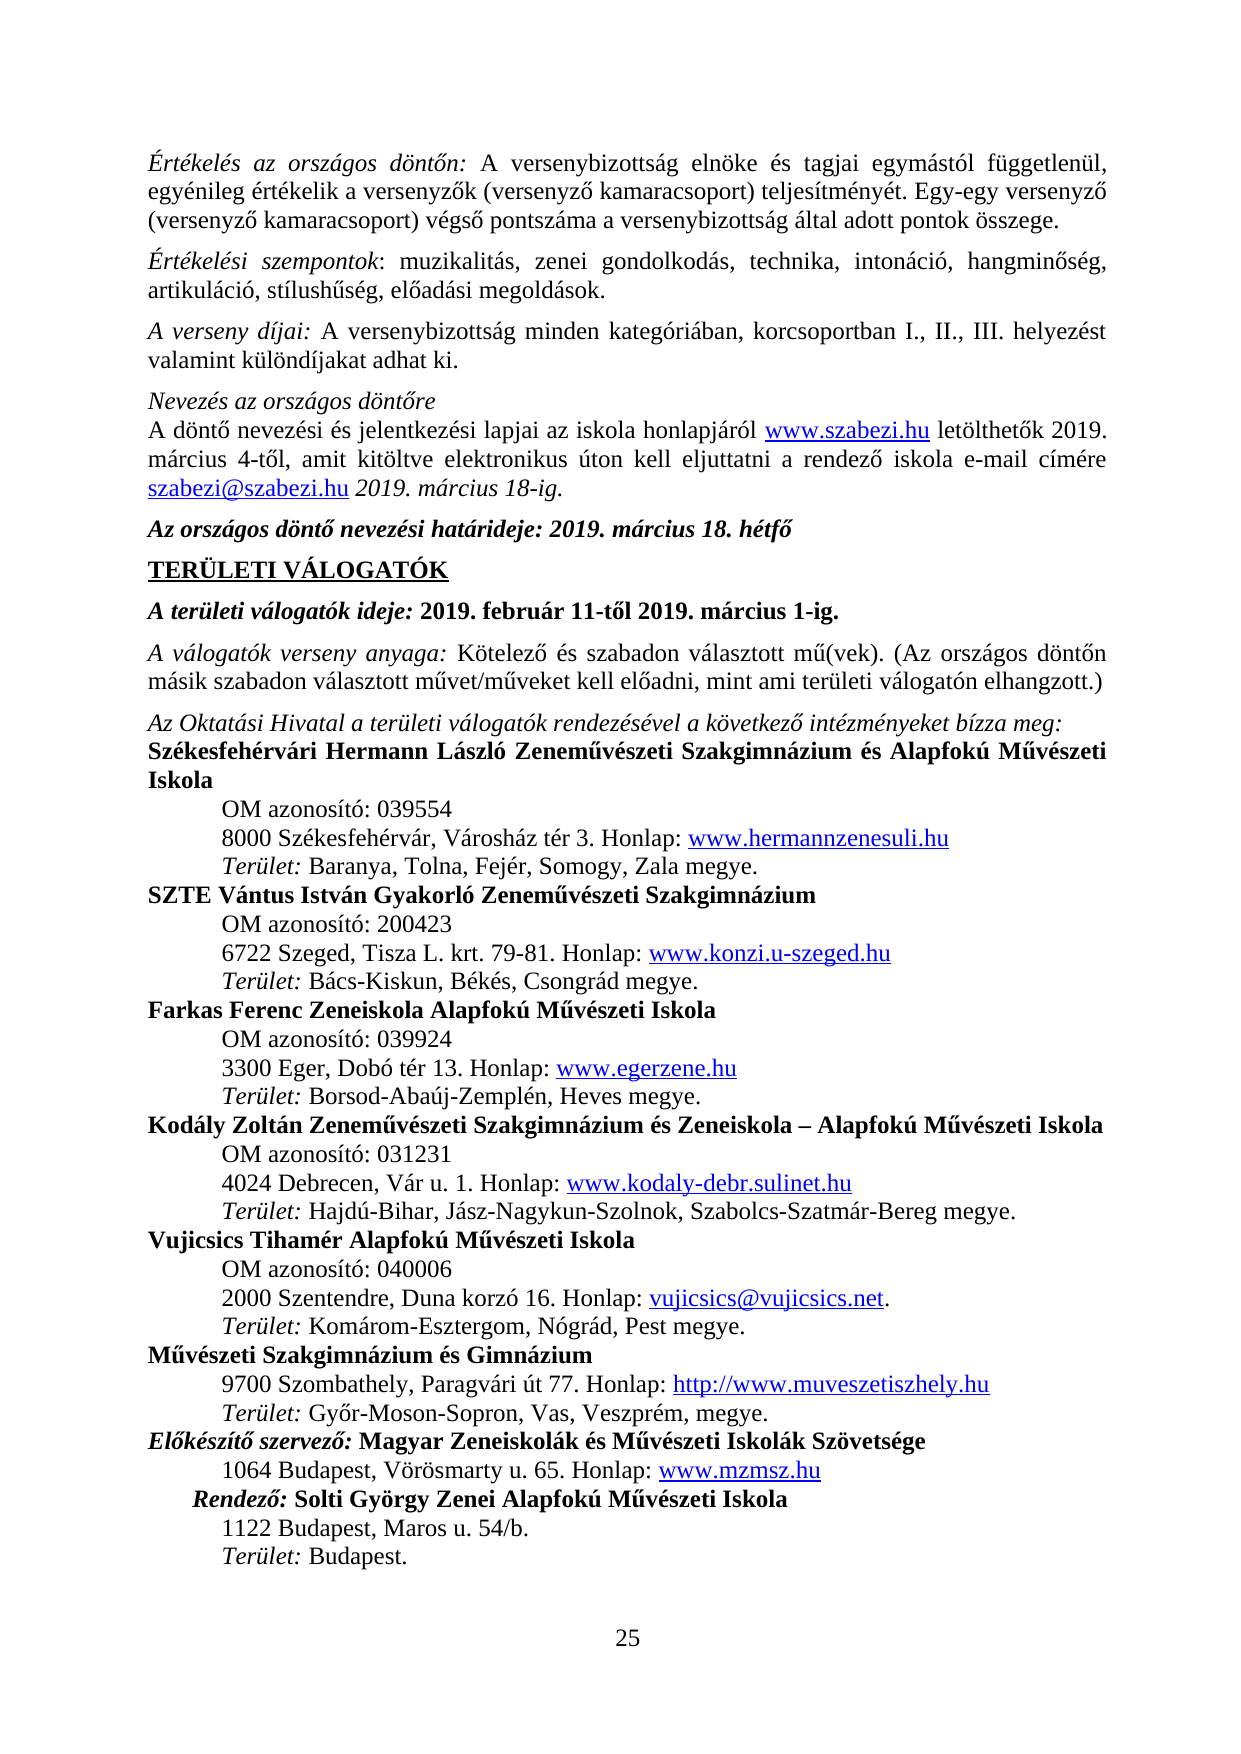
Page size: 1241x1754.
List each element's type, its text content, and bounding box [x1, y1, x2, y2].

text TERÜLETI VÁLOGATÓK [148, 555, 1107, 584]
text OM azonosító: 039554 [221, 794, 1107, 823]
text SZTE Vántus István Gyakorló Zeneművészeti Szakgimnázium [148, 880, 1107, 909]
text 1064 Budapest, Vörösmarty u. 65. Honlap: www.mzmsz.hu [148, 1455, 1107, 1484]
text 4024 Debrecen, Vár u. 1. Honlap: www.kodaly-debr.sulinet.hu [221, 1168, 1107, 1196]
text A területi válogatók ideje: 2019. február 11-től 2019. március 1-ig. [148, 596, 1107, 625]
text OM azonosító: 039924 [221, 1024, 1107, 1053]
text Értékelés az országos döntőn: A versenybizottság elnöke és tagjai egymástól függetlenül, egyénileg értékelik a versenyzők (versenyző kamaracsoport) teljesítményét. Egy-egy versenyző (versenyző kamaracsoport) végső pontszáma a versenybizottság által adott pontok összege. [148, 148, 1107, 234]
text Művészeti Szakgimnázium és Gimnázium [148, 1340, 1107, 1369]
text Nevezés az országos döntőre [148, 386, 1107, 415]
text Terület: Baranya, Tolna, Fejér, Somogy, Zala megye. [221, 851, 1107, 880]
list Terület: Hajdú-Bihar, Jász-Nagykun-Szolnok, Szabolcs-Szatmár-Bereg megye. [221, 1196, 1107, 1225]
text Vujicsics Tihamér Alapfokú Művészeti Iskola [148, 1225, 1107, 1254]
text Farkas Ferenc Zeneiskola Alapfokú Művészeti Iskola [148, 995, 1107, 1024]
text OM azonosító: 031231 [148, 1139, 1107, 1168]
text Terület: Bács-Kiskun, Békés, Csongrád megye. [221, 966, 1107, 995]
text Előkészítő szervező: Magyar Zeneiskolák és Művészeti Iskolák Szövetsége [148, 1426, 1107, 1455]
text Az Oktatási Hivatal a területi válogatók rendezésével a következő intézményeket bízza meg: [148, 708, 1107, 736]
text OM azonosító: 200423 [148, 909, 1107, 938]
text 8000 Székesfehérvár, Városház tér 3. Honlap: www.hermannzenesuli.hu [221, 823, 1107, 851]
text 1122 Budapest, Maros u. 54/b. [221, 1513, 1107, 1541]
text Az országos döntő nevezési határideje: 2019. március 18. hétfő [148, 514, 1107, 543]
text 9700 Szombathely, Paragvári út 77. Honlap: http://www.muveszetiszhely.hu [221, 1369, 1107, 1398]
text Terület: Borsod-Abaúj-Zemplén, Heves megye. [221, 1081, 1107, 1110]
text A válogatók verseny anyaga: Kötelező és szabadon választott mű(vek). (Az országos döntőn másik szabadon választott művet/műveket kell előadni, mint ami területi válogatón elhangzott.) [148, 638, 1107, 695]
text Rendező: Solti György Zenei Alapfokú Művészeti Iskola [192, 1484, 1107, 1513]
text Terület: Győr-Moson-Sopron, Vas, Veszprém, megye. [221, 1398, 1107, 1426]
text 2000 Szentendre, Duna korzó 16. Honlap: vujicsics@vujicsics.net. [221, 1283, 1107, 1311]
text 3300 Eger, Dobó tér 13. Honlap: www.egerzene.hu [221, 1053, 1107, 1081]
text Terület: Budapest. [221, 1541, 1107, 1570]
text Székesfehérvári Hermann László Zeneművészeti Szakgimnázium és Alapfokú Művészeti Iskola [148, 736, 1107, 794]
text 6722 Szeged, Tisza L. krt. 79-81. Honlap: www.konzi.u-szeged.hu [221, 938, 1107, 966]
text A döntő nevezési és jelentkezési lapjai az iskola honlapjáról www.szabezi.hu letölthetők 2019. március 4-től, amit kitöltve elektronikus úton kell eljuttatni a rendező iskola e-mail címére szabezi@szabezi.hu 2019. március 18-ig. [148, 415, 1107, 501]
text OM azonosító: 040006 [148, 1254, 1107, 1283]
text Kodály Zoltán Zeneművészeti Szakgimnázium és Zeneiskola – Alapfokú Művészeti Iskola [148, 1110, 1107, 1139]
text A verseny díjai: A versenybizottság minden kategóriában, korcsoportban I., II., III. helyezést valamint különdíjakat adhat ki. [148, 316, 1107, 374]
text Terület: Komárom-Esztergom, Nógrád, Pest megye. [221, 1311, 1107, 1340]
text Értékelési szempontok: muzikalitás, zenei gondolkodás, technika, intonáció, hangminőség, artikuláció, stílushűség, előadási megoldások. [148, 246, 1107, 304]
